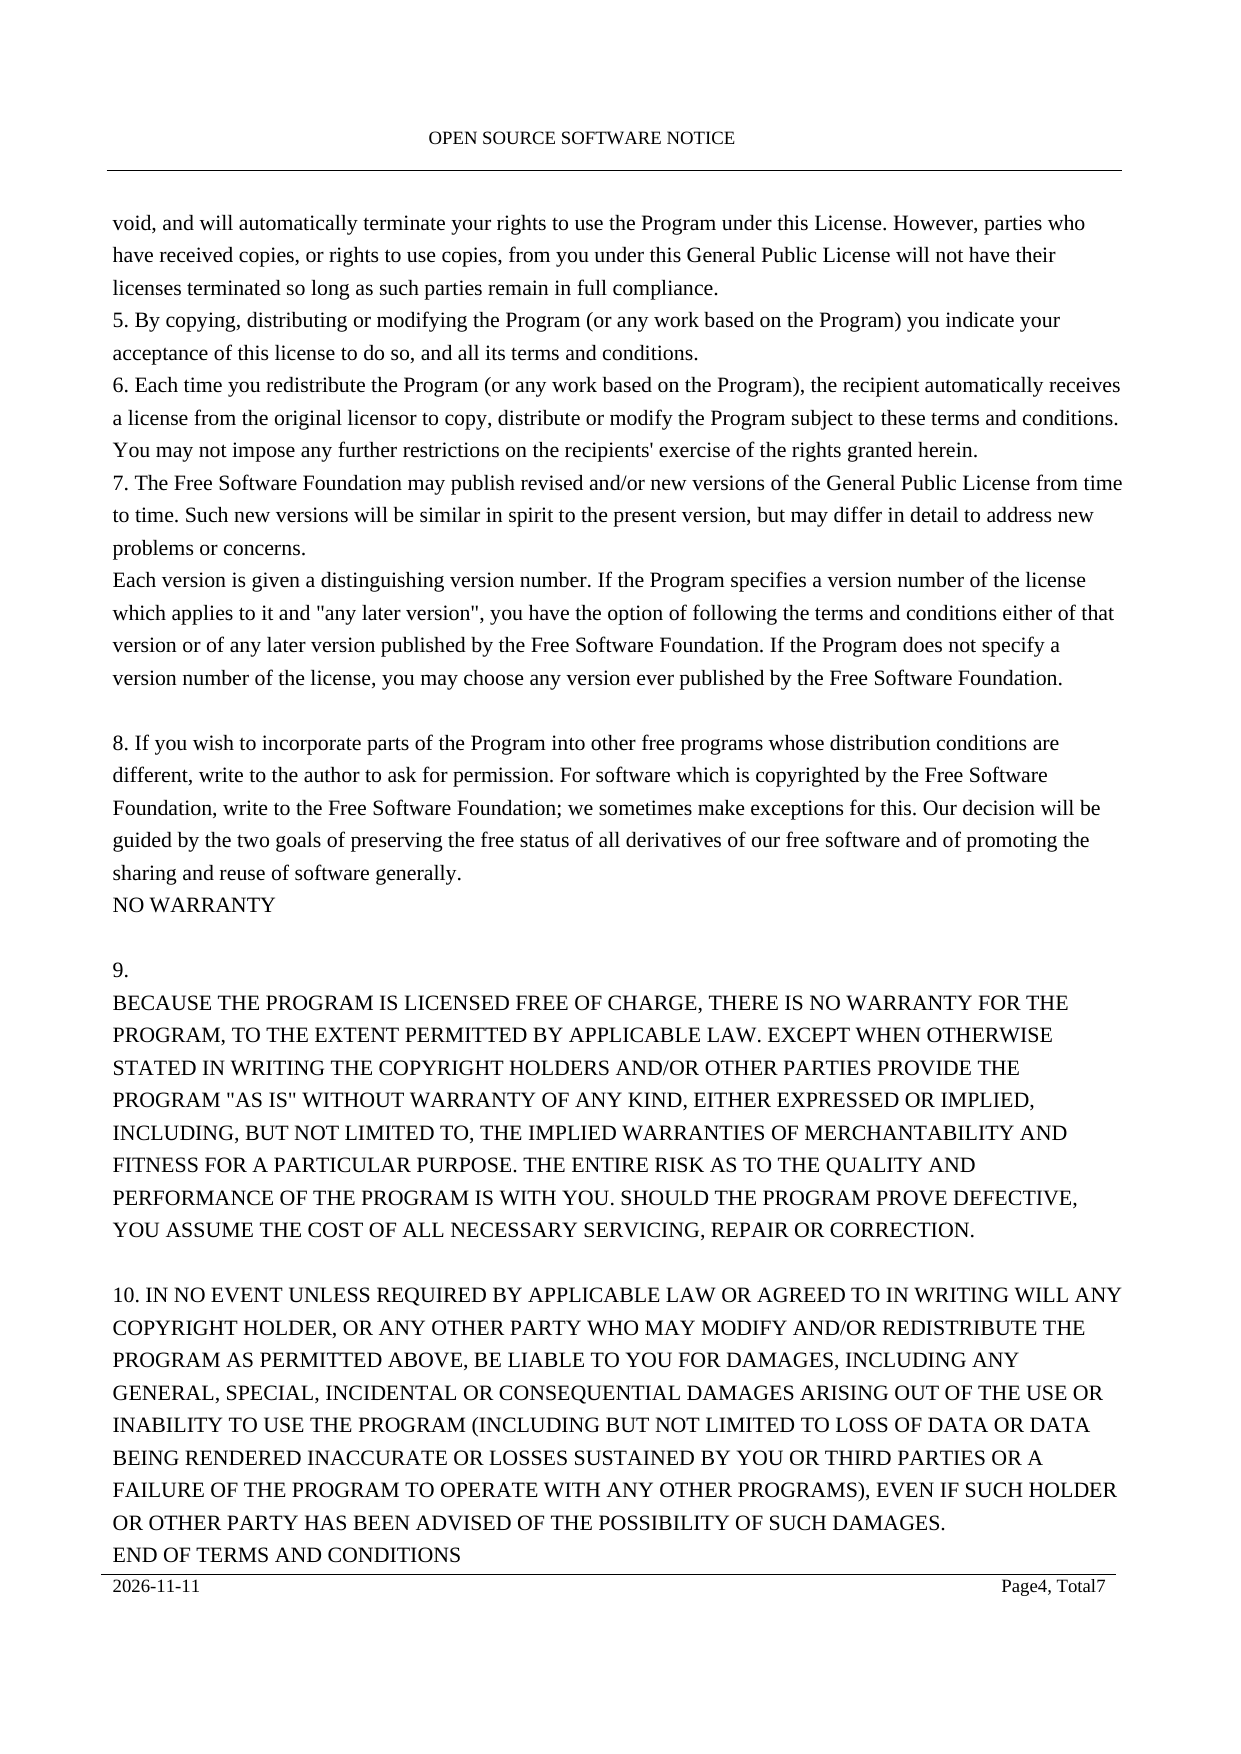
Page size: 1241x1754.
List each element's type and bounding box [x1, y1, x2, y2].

text [112, 206, 1128, 1571]
